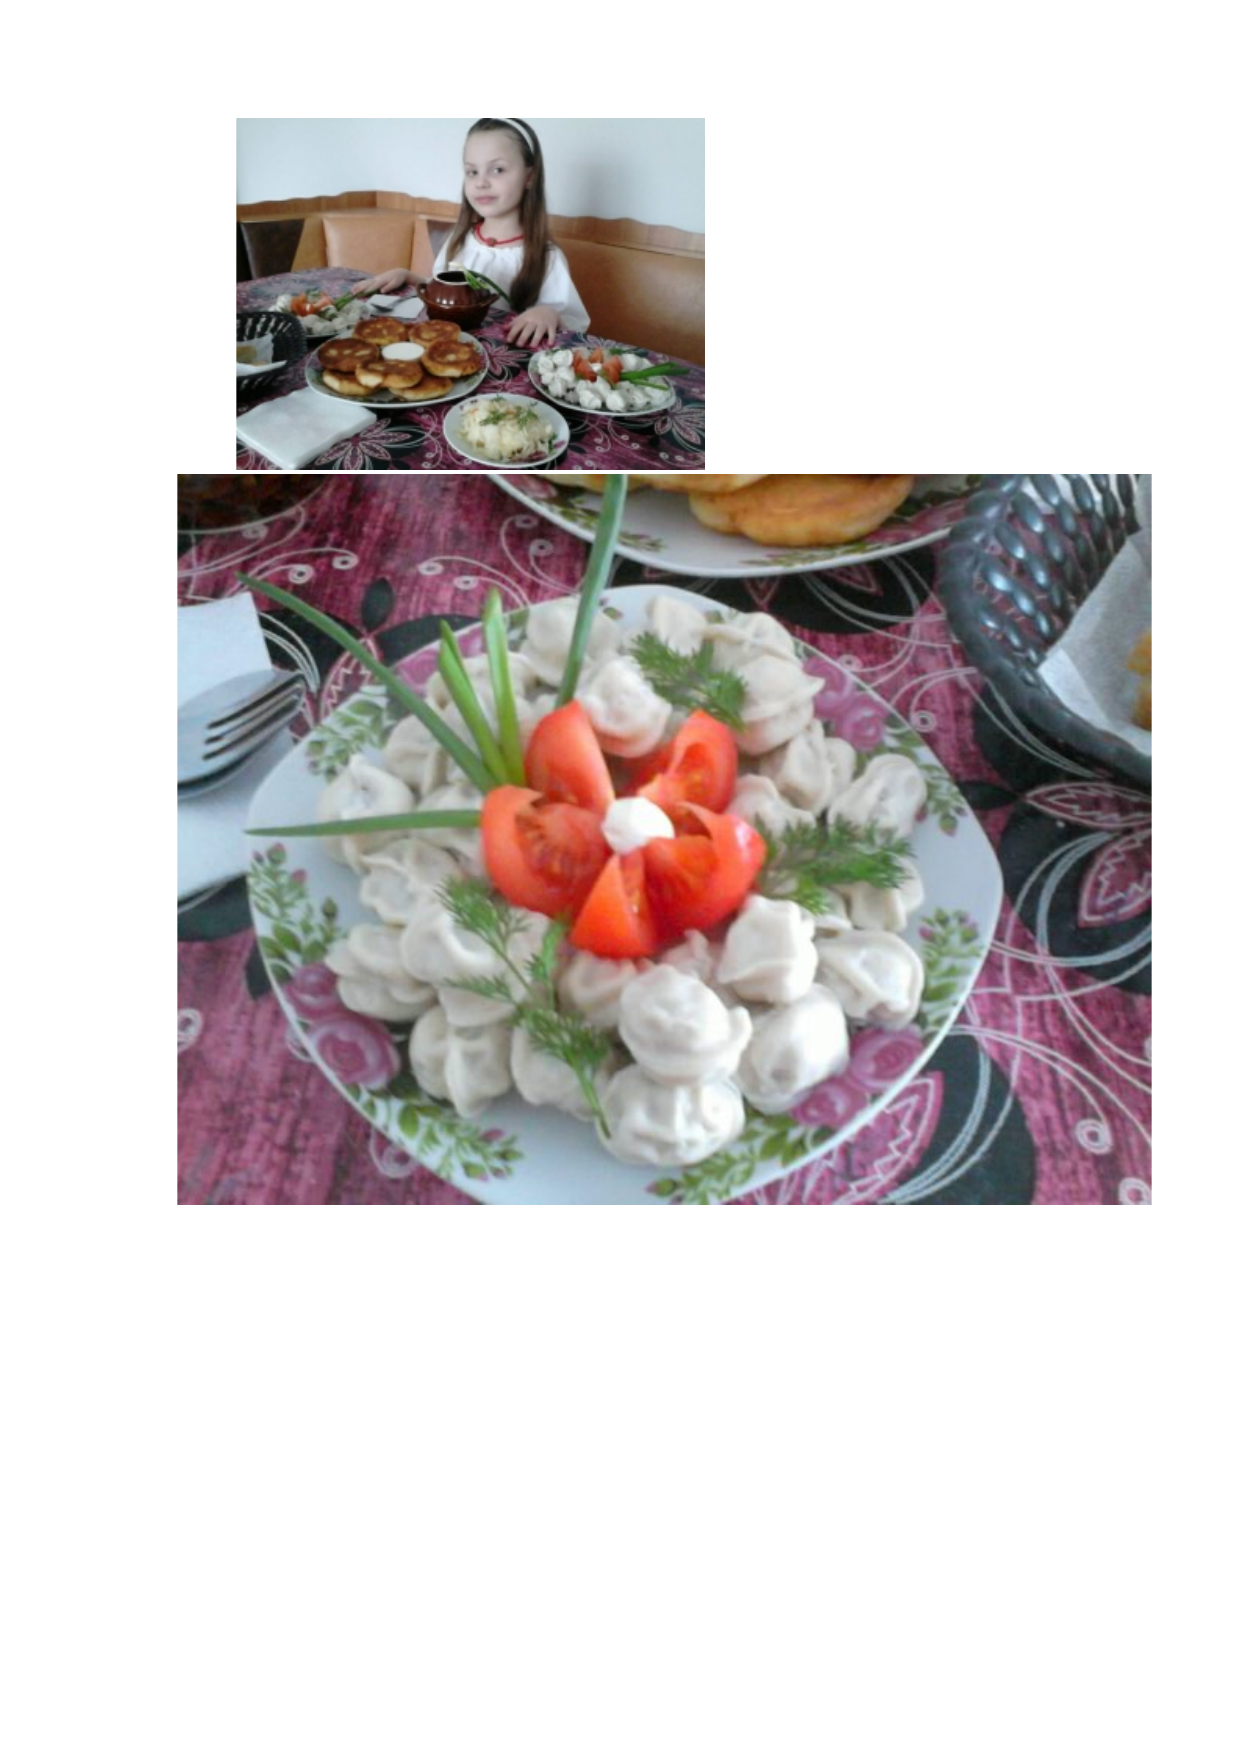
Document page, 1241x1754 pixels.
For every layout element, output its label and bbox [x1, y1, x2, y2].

picture [236, 118, 705, 470]
picture [177, 474, 1152, 1205]
